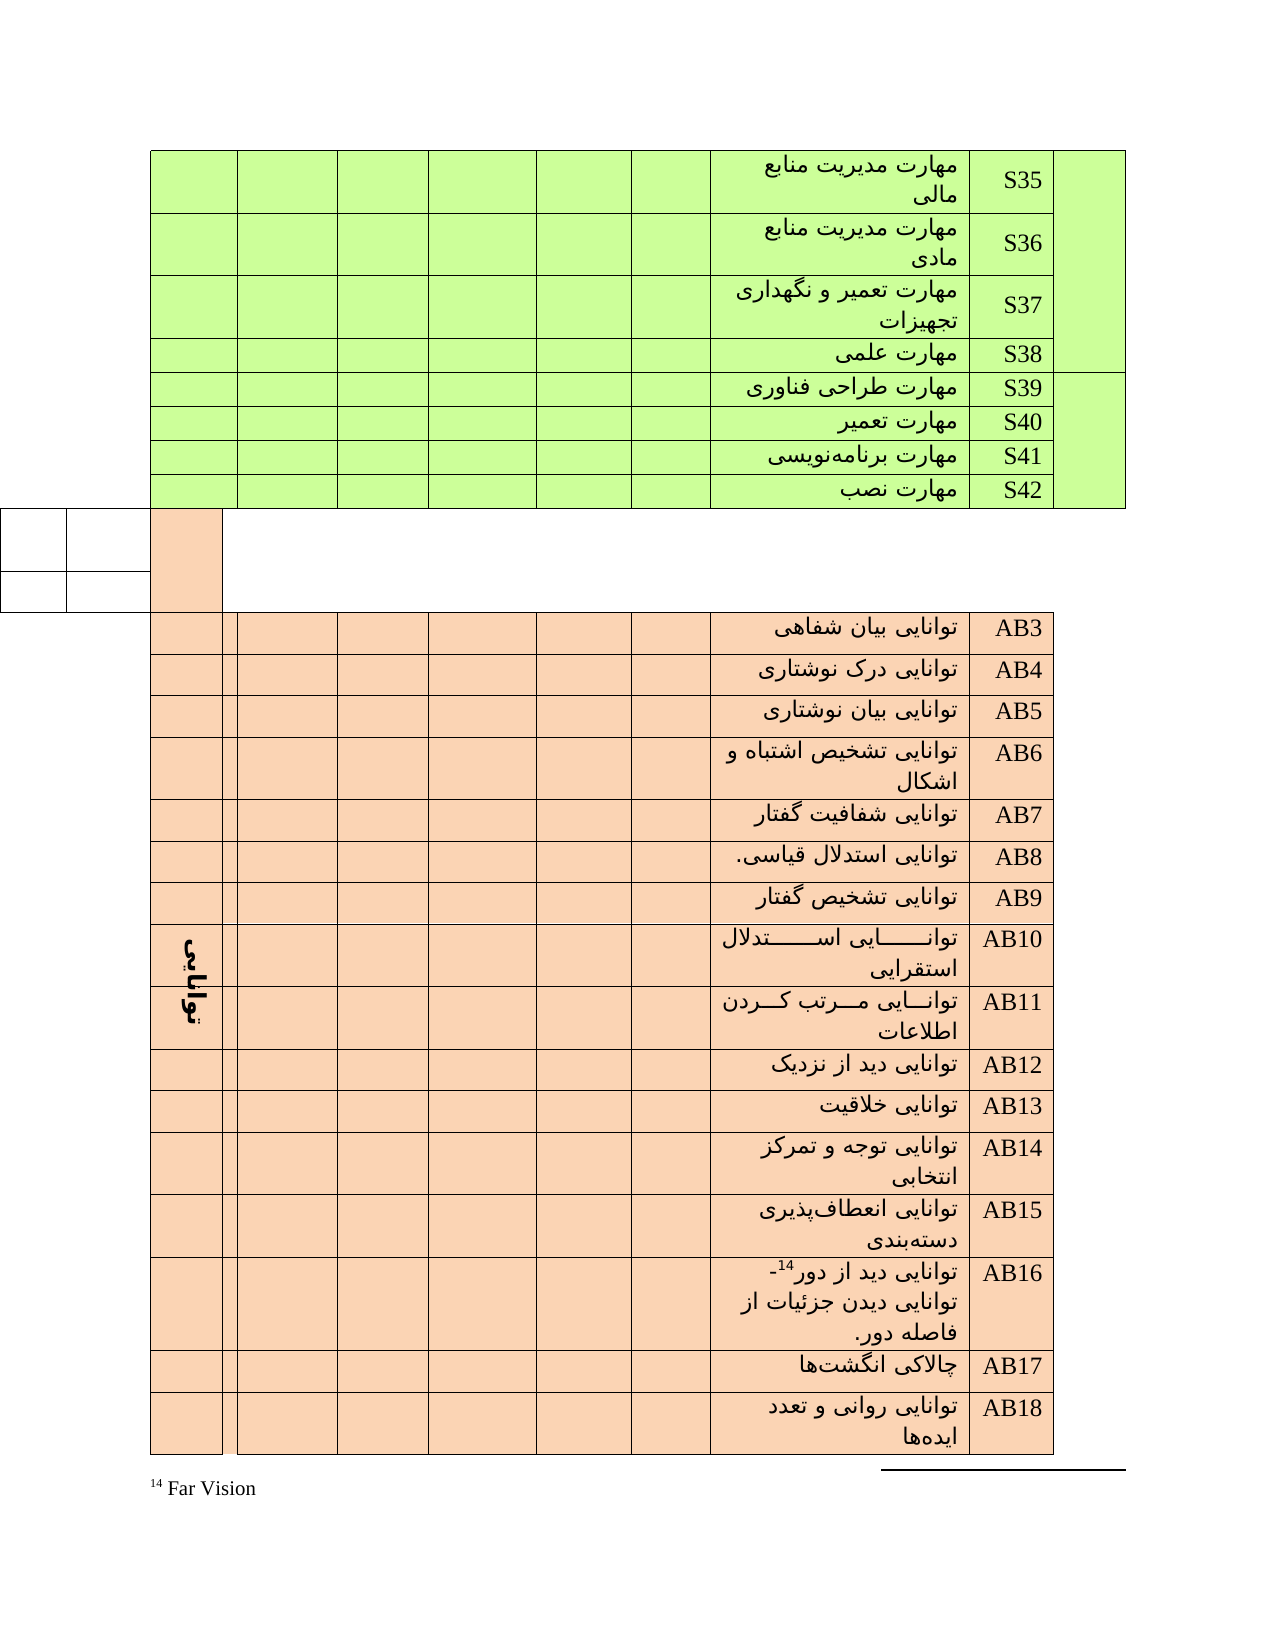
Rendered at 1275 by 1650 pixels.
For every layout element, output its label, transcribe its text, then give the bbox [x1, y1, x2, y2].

table_cell [338, 1351, 428, 1392]
table_cell [632, 151, 710, 213]
table_cell [429, 214, 536, 275]
table_cell [537, 475, 631, 508]
table_cell AB14 [970, 1133, 1053, 1194]
table_cell مهارت مدیریت منابع مادی [711, 214, 969, 275]
table_cell [151, 151, 237, 213]
table_cell [429, 1091, 536, 1132]
table_cell [632, 925, 710, 986]
table_cell AB16 [970, 1258, 1053, 1350]
table_cell AB5 [970, 696, 1053, 737]
table_cell توانایی بیان نوشتاری [711, 696, 969, 737]
table_cell [537, 339, 631, 372]
table_cell [632, 339, 710, 372]
table_cell [537, 407, 631, 440]
table_cell [238, 1050, 337, 1090]
table_cell [223, 1351, 237, 1392]
table_cell چالاکی انگشت‌ها [711, 1351, 969, 1392]
table_cell [223, 925, 237, 986]
table_cell AB10 [970, 925, 1053, 986]
table_cell [151, 407, 237, 440]
table_cell S36 [970, 214, 1053, 275]
table_cell [429, 883, 536, 923]
table_cell [537, 1050, 631, 1090]
table_cell [632, 214, 710, 275]
table_cell [429, 1195, 536, 1257]
table_cell [151, 696, 222, 737]
table_cell [537, 738, 631, 799]
table_cell AB17 [970, 1351, 1053, 1392]
table_cell توانایی استدلال قیاسی. [711, 842, 969, 882]
table_cell توانایی انعطاف‌پذیری دسته‌بندی [711, 1195, 969, 1257]
table_cell [429, 151, 536, 213]
table_cell [151, 738, 222, 799]
table_cell AB12 [970, 1050, 1053, 1090]
table_cell [223, 738, 237, 799]
table_cell [238, 339, 337, 372]
table_cell [537, 1091, 631, 1132]
table_cell [151, 655, 222, 695]
table_cell [238, 925, 337, 986]
table_cell [151, 339, 237, 372]
table_cell [537, 373, 631, 406]
table_cell AB9 [970, 883, 1053, 923]
table_cell [151, 925, 222, 986]
table_cell S35 [970, 151, 1053, 213]
table_cell [223, 1258, 237, 1350]
table_cell [238, 1091, 337, 1132]
table_cell [151, 1091, 222, 1132]
table_cell [632, 1091, 710, 1132]
table_cell [537, 842, 631, 882]
table_cell [537, 1351, 631, 1392]
table_cell [338, 276, 428, 338]
table_cell مهارت تعمیر و نگهداری تجهیزات [711, 276, 969, 338]
table_cell [151, 1351, 222, 1392]
table_cell [632, 1393, 710, 1454]
table_cell [223, 1091, 237, 1132]
table_cell [537, 441, 631, 474]
table_cell [632, 276, 710, 338]
table_cell [338, 925, 428, 986]
table_cell [537, 925, 631, 986]
table_cell [338, 842, 428, 882]
table_cell [151, 1393, 222, 1454]
table_cell [238, 441, 337, 474]
table_cell [338, 800, 428, 841]
table_cell توانایی خلاقیت [711, 1091, 969, 1132]
table_cell [537, 800, 631, 841]
table_cell [537, 1133, 631, 1194]
table_cell [537, 1258, 631, 1350]
table_cell [632, 441, 710, 474]
table_cell [238, 842, 337, 882]
table_cell AB15 [970, 1195, 1053, 1257]
table_cell [632, 1351, 710, 1392]
table_cell [429, 613, 536, 654]
table_cell AB6 [970, 738, 1053, 799]
table_cell [429, 987, 536, 1049]
table_cell [151, 276, 237, 338]
table_cell [429, 925, 536, 986]
table_cell [223, 800, 237, 841]
table_cell [429, 1393, 536, 1454]
table_cell S38 [970, 339, 1053, 372]
table_cell [338, 655, 428, 695]
table_cell توانایی توجه و تمرکز انتخابی [711, 1133, 969, 1194]
table_cell [338, 1393, 428, 1454]
table_cell [537, 655, 631, 695]
table_cell [338, 407, 428, 440]
table_cell [223, 696, 237, 737]
table_cell [151, 1195, 222, 1257]
table_cell [238, 214, 337, 275]
table_cell [632, 1050, 710, 1090]
table_cell [1054, 373, 1125, 508]
table_cell [429, 441, 536, 474]
table_cell [632, 883, 710, 923]
table_cell AB8 [970, 842, 1053, 882]
table_cell مهارت تعمیر [711, 407, 969, 440]
table_cell [223, 1050, 237, 1090]
table_cell [537, 214, 631, 275]
table_cell [632, 696, 710, 737]
table_cell [338, 987, 428, 1049]
table_cell [151, 613, 222, 654]
table_cell [223, 883, 237, 923]
table_cell [632, 800, 710, 841]
table_cell توانایی استدلال استقرایی [711, 925, 969, 986]
table_cell [429, 738, 536, 799]
table_cell [151, 1258, 222, 1350]
table_cell [429, 1133, 536, 1194]
table_cell [537, 696, 631, 737]
table_cell [151, 475, 237, 508]
table_cell [238, 1351, 337, 1392]
table_cell [632, 407, 710, 440]
table_cell [338, 475, 428, 508]
table_cell توانایی دید از نزدیک [711, 1050, 969, 1090]
table_cell [238, 987, 337, 1049]
table_cell [338, 151, 428, 213]
table_cell [537, 1393, 631, 1454]
table_cell [151, 373, 237, 406]
table_cell [632, 987, 710, 1049]
table_cell [238, 276, 337, 338]
table_cell مهارت برنامه‌نویسی [711, 441, 969, 474]
table_cell [151, 214, 237, 275]
table_cell [223, 842, 237, 882]
table_cell [338, 738, 428, 799]
table_cell توانایی روانی و تعدد ایده‌ها [711, 1393, 969, 1454]
table_cell S37 [970, 276, 1053, 338]
table_cell [223, 987, 237, 1049]
table_cell [632, 373, 710, 406]
table_cell [537, 613, 631, 654]
table_cell [429, 276, 536, 338]
table_cell [223, 655, 237, 695]
table_cell توانایی تشخیص گفتار [711, 883, 969, 923]
table_cell [338, 441, 428, 474]
table_cell [429, 800, 536, 841]
table_cell [338, 613, 428, 654]
table_cell [429, 696, 536, 737]
table_cell توانایی بیان شفاهی [711, 613, 969, 654]
table_cell [338, 1258, 428, 1350]
table_cell [429, 842, 536, 882]
table_cell [338, 1195, 428, 1257]
table_cell [223, 1133, 237, 1194]
table_cell [151, 987, 222, 1049]
table_cell [338, 1091, 428, 1132]
table_cell [238, 800, 337, 841]
table_cell [537, 151, 631, 213]
table_cell [238, 613, 337, 654]
table_cell [338, 214, 428, 275]
table_cell [338, 1050, 428, 1090]
table_cell [223, 1195, 237, 1257]
table_cell [429, 1258, 536, 1350]
table_cell توانایی مرتب کردن اطلاعات [711, 987, 969, 1049]
table_cell [429, 1050, 536, 1090]
table_cell [338, 339, 428, 372]
table_cell [338, 373, 428, 406]
table_cell توانایی تشخیص اشتباه و اشکال [711, 738, 969, 799]
table_cell AB13 [970, 1091, 1053, 1132]
table_cell [338, 696, 428, 737]
table_cell AB3 [970, 613, 1053, 654]
table_cell [632, 613, 710, 654]
table_cell [338, 1133, 428, 1194]
table_cell AB18 [970, 1393, 1053, 1454]
table_cell [632, 738, 710, 799]
table_cell [238, 407, 337, 440]
table_cell مهارت نصب [711, 475, 969, 508]
table_cell [429, 475, 536, 508]
table_cell S40 [970, 407, 1053, 440]
table_cell S39 [970, 373, 1053, 406]
table_cell [429, 339, 536, 372]
table_cell AB11 [970, 987, 1053, 1049]
table_cell AB4 [970, 655, 1053, 695]
table_cell [151, 883, 222, 923]
table_cell [238, 1258, 337, 1350]
table_cell [238, 373, 337, 406]
table_cell [151, 842, 222, 882]
table_cell [238, 151, 337, 213]
table_cell [429, 655, 536, 695]
table_cell [632, 1258, 710, 1350]
table_cell [537, 1195, 631, 1257]
table_cell [537, 276, 631, 338]
table_cell [223, 613, 237, 654]
table_cell [632, 842, 710, 882]
table_cell [151, 441, 237, 474]
table_cell [238, 696, 337, 737]
table_cell [238, 475, 337, 508]
table_cell [632, 655, 710, 695]
table_cell S41 [970, 441, 1053, 474]
table_cell توانایی درک نوشتاری [711, 655, 969, 695]
table_cell [151, 800, 222, 841]
table_cell مهارت طراحی فناوری [711, 373, 969, 406]
table_cell توانایی دید از دور- توانایی دیدن جزئیات از فاصله دور. [711, 1258, 969, 1350]
table_cell [151, 1133, 222, 1194]
table_cell مهارت مدیریت منابع مالی [711, 151, 969, 213]
table_cell مهارت علمی [711, 339, 969, 372]
table_cell [238, 1393, 337, 1454]
table_cell [238, 1195, 337, 1257]
table_cell توانایی [151, 509, 222, 612]
table_cell [338, 883, 428, 923]
table_cell [151, 1050, 222, 1090]
table_cell [429, 407, 536, 440]
table_cell [537, 987, 631, 1049]
table_cell [632, 475, 710, 508]
table_cell توانایی شفافیت گفتار [711, 800, 969, 841]
table_cell S42 [970, 475, 1053, 508]
table_cell [537, 883, 631, 923]
table_cell [632, 1133, 710, 1194]
table_cell [223, 1393, 237, 1454]
table_cell [238, 1133, 337, 1194]
table_cell [238, 883, 337, 923]
table_cell [238, 655, 337, 695]
table_cell AB7 [970, 800, 1053, 841]
table_cell [429, 373, 536, 406]
table_cell [238, 738, 337, 799]
table_cell [429, 1351, 536, 1392]
table_cell [632, 1195, 710, 1257]
